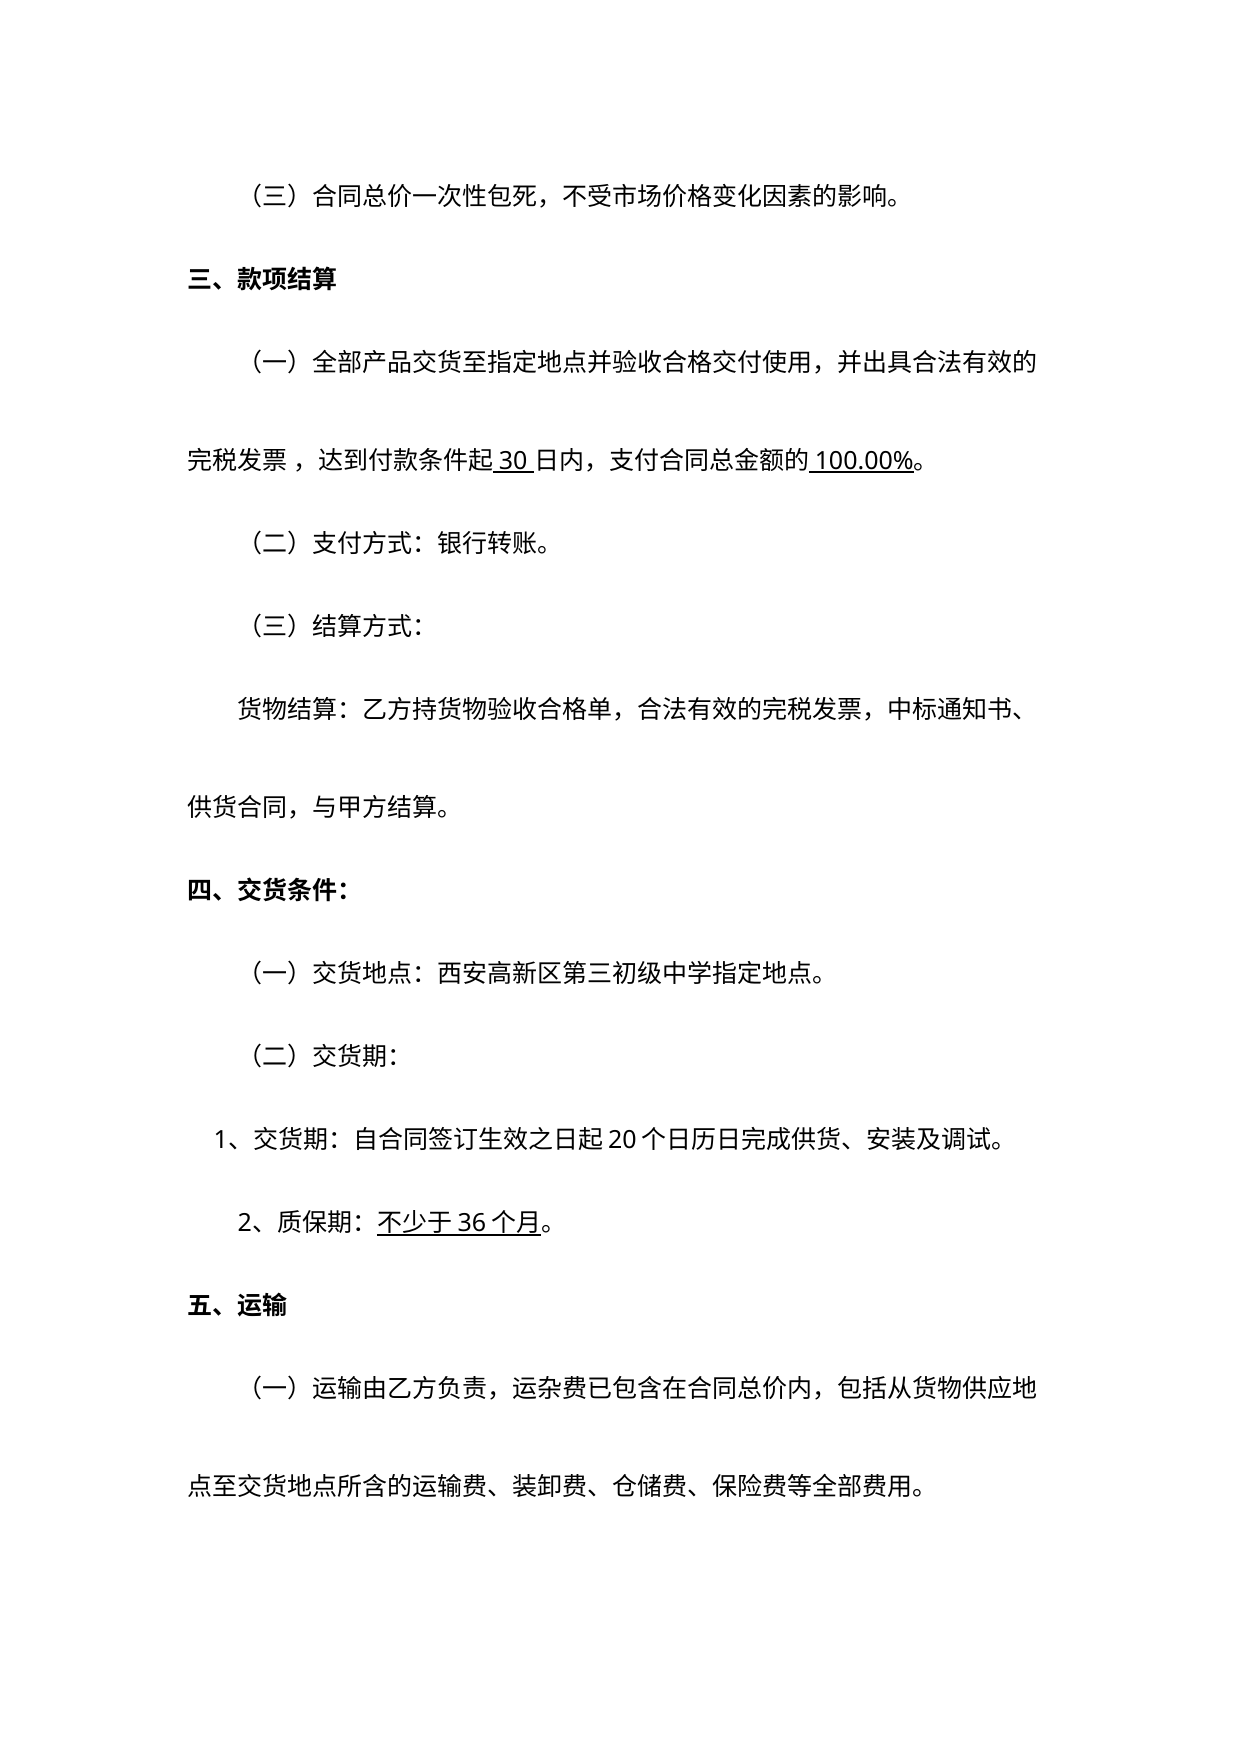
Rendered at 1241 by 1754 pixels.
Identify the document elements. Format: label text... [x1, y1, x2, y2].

text 1、交货期：自合同签订生效之日起20个日历日完成供货、安装及调试。 [187, 1105, 1053, 1170]
text 五、运输 [187, 1271, 1053, 1336]
text 2、质保期：不少于 36个月。 [187, 1188, 1053, 1253]
text （二）交货期： [187, 1022, 1053, 1087]
text （三）合同总价一次性包死，不受市场价格变化因素的影响。 [187, 162, 1053, 227]
text （一）运输由乙方负责，运杂费已包含在合同总价内，包括从货物供应地点至交货地点所含的运输费、装卸费、仓储费、保险费等全部费用。 [187, 1354, 1053, 1517]
text 四、交货条件： [187, 856, 1053, 921]
text （一）交货地点：西安高新区第三初级中学指定地点。 [187, 939, 1053, 1004]
text 三、款项结算 [187, 245, 1053, 310]
text 货物结算：乙方持货物验收合格单，合法有效的完税发票，中标通知书、供货合同，与甲方结算。 [187, 675, 1053, 838]
text （二）支付方式：银行转账。 [187, 509, 1053, 574]
text （三）结算方式： [187, 592, 1053, 657]
text （一）全部产品交货至指定地点并验收合格交付使用，并出具合法有效的完税发票 ，达到付款条件起 30 日内，支付合同总金额的 100.00%。 [187, 328, 1053, 491]
